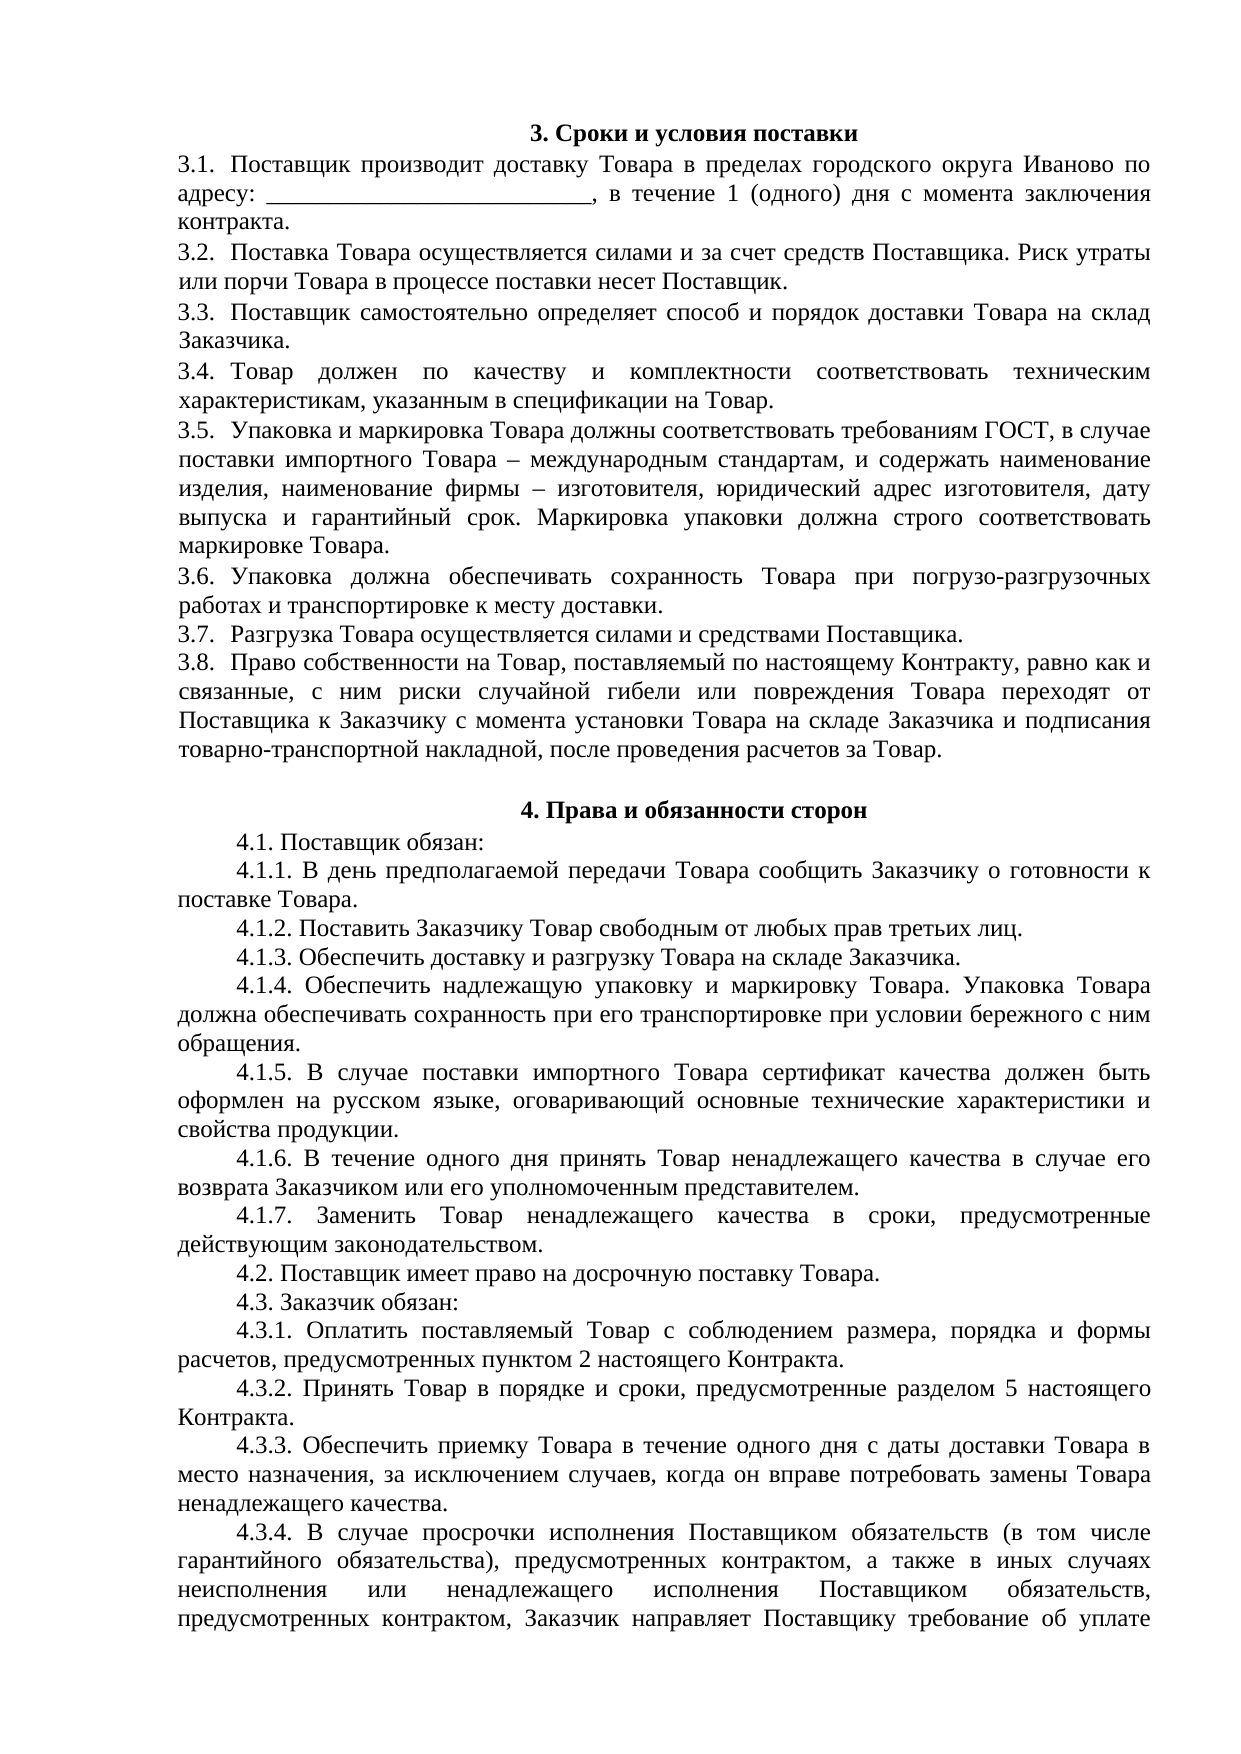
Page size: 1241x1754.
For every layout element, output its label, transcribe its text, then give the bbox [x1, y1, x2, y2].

list Поставщик самостоятельно определяет способ и порядок доставки Товара на склад Заказчика. [177, 297, 1152, 354]
list Право собственности на Товар, поставляемый по настоящему Контракту, равно как и связанные, с ним риски случайной гибели или повреждения Товара переходят от Поставщика к Заказчику с момента установки Товара на складе Заказчика и подписания товарно-транспортной накладной, после проведения расчетов за Товар. [177, 647, 1152, 762]
text 4.1. Поставщик обязан: [177, 827, 1152, 856]
text 4.1.1. В день предполагаемой передачи Товара сообщить Заказчику о готовности к поставке Товара. [177, 856, 1152, 913]
list Поставщик производит доставку Товара в пределах городского округа Иваново по адресу: __________________________, в течение 1 (одного) дня с момента заключения контракта. [177, 149, 1152, 235]
list Поставка Товара осуществляется силами и за счет средств Поставщика. Риск утраты или порчи Товара в процессе поставки несет Поставщик. [177, 237, 1152, 294]
text 3. Сроки и условия поставки [177, 118, 1152, 147]
text 4.1.7. Заменить Товар ненадлежащего качества в сроки, предусмотренные действующим законодательством. [177, 1201, 1152, 1258]
list Упаковка должна обеспечивать сохранность Товара при погрузо-разгрузочных работах и транспортировке к месту доставки. [177, 561, 1152, 619]
list Товар должен по качеству и комплектности соответствовать техническим характеристикам, указанным в спецификации на Товар. [177, 356, 1152, 413]
text 4. Права и обязанности сторон [177, 796, 1152, 824]
text 4.3.2. Принять Товар в порядке и сроки, предусмотренные разделом 5 настоящего Контракта. [177, 1373, 1152, 1431]
list Упаковка и маркировка Товара должны соответствовать требованиям ГОСТ, в случае поставки импортного Товара – международным стандартам, и содержать наименование изделия, наименование фирмы – изготовителя, юридический адрес изготовителя, дату выпуска и гарантийный срок. Маркировка упаковки должна строго соответствовать маркировке Товара. [177, 416, 1152, 559]
list Разгрузка Товара осуществляется силами и средствами Поставщика. [177, 619, 1152, 647]
text 4.1.6. В течение одного дня принять Товар ненадлежащего качества в случае его возврата Заказчиком или его уполномоченным представителем. [177, 1143, 1152, 1201]
text 4.3. Заказчик обязан: [177, 1287, 1152, 1316]
text 4.3.3. Обеспечить приемку Товара в течение одного дня с даты доставки Товара в место назначения, за исключением случаев, когда он вправе потребовать замены Товара ненадлежащего качества. [177, 1431, 1152, 1517]
text 4.1.4. Обеспечить надлежащую упаковку и маркировку Товара. Упаковка Товара должна обеспечивать сохранность при его транспортировке при условии бережного с ним обращения. [177, 971, 1152, 1057]
text 4.1.2. Поставить Заказчику Товар свободным от любых прав третьих лиц. [177, 913, 1152, 942]
text 4.2. Поставщик имеет право на досрочную поставку Товара. [177, 1258, 1152, 1287]
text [177, 1517, 1152, 1632]
text 4.1.3. Обеспечить доставку и разгрузку Товара на складе Заказчика. [177, 942, 1152, 971]
text 4.3.1. Оплатить поставляемый Товар с соблюдением размера, порядка и формы расчетов, предусмотренных пунктом 2 настоящего Контракта. [177, 1316, 1152, 1373]
text 4.1.5. В случае поставки импортного Товара сертификат качества должен быть оформлен на русском языке, оговаривающий основные технические характеристики и свойства продукции. [177, 1057, 1152, 1143]
